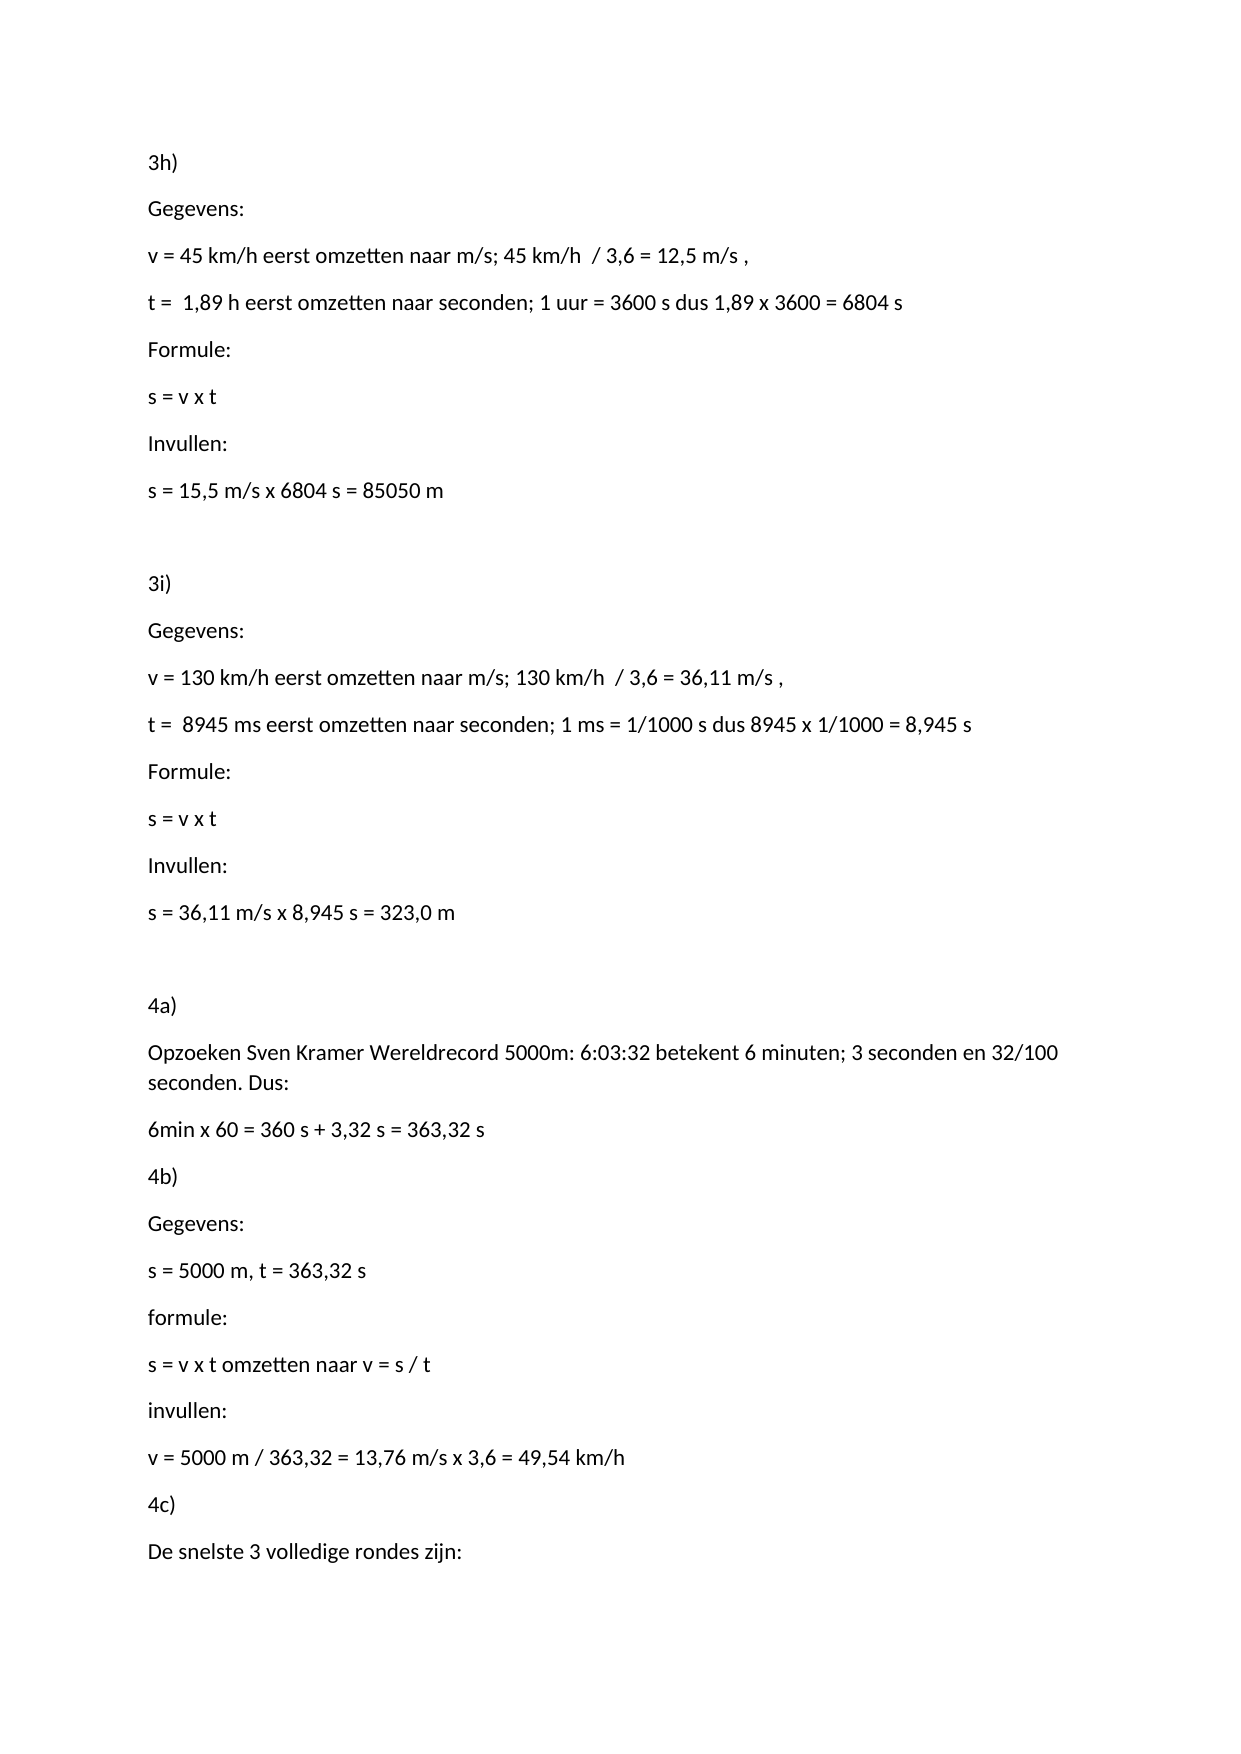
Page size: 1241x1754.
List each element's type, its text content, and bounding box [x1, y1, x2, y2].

text Invullen: [148, 429, 1093, 457]
text s = 5000 m, t = 363,32 s [148, 1256, 1093, 1284]
text Gegevens: [148, 616, 1093, 644]
text t = 8945 ms eerst omzetten naar seconden; 1 ms = 1/1000 s dus 8945 x 1/1000 = 8,945 s [148, 710, 1093, 738]
text 4b) [148, 1162, 1093, 1190]
text De snelste 3 volledige rondes zijn: [148, 1537, 1093, 1565]
text invullen: [148, 1397, 1093, 1424]
text s = v x t [148, 804, 1093, 832]
text t = 1,89 h eerst omzetten naar seconden; 1 uur = 3600 s dus 1,89 x 3600 = 6804 s [148, 288, 1093, 316]
text 3i) [148, 569, 1093, 597]
text Gegevens: [148, 1209, 1093, 1237]
text 3h) [148, 148, 1093, 176]
text 4a) [148, 991, 1093, 1019]
text s = 36,11 m/s x 8,945 s = 323,0 m [148, 898, 1093, 926]
text s = 15,5 m/s x 6804 s = 85050 m [148, 476, 1093, 504]
text Invullen: [148, 851, 1093, 879]
text s = v x t [148, 382, 1093, 410]
text 4c) [148, 1490, 1093, 1518]
text s = v x t omzetten naar v = s / t [148, 1350, 1093, 1378]
text v = 5000 m / 363,32 = 13,76 m/s x 3,6 = 49,54 km/h [148, 1443, 1093, 1471]
text Gegevens: [148, 194, 1093, 222]
text 6min x 60 = 360 s + 3,32 s = 363,32 s [148, 1115, 1093, 1143]
text Formule: [148, 335, 1093, 363]
text Opzoeken Sven Kramer Wereldrecord 5000m: 6:03:32 betekent 6 minuten; 3 seconden en 32/100 seconden. Dus: [148, 1038, 1093, 1096]
text v = 130 km/h eerst omzetten naar m/s; 130 km/h / 3,6 = 36,11 m/s , [148, 663, 1093, 691]
text formule: [148, 1303, 1093, 1331]
text Formule: [148, 757, 1093, 785]
text v = 45 km/h eerst omzetten naar m/s; 45 km/h / 3,6 = 12,5 m/s , [148, 241, 1093, 269]
